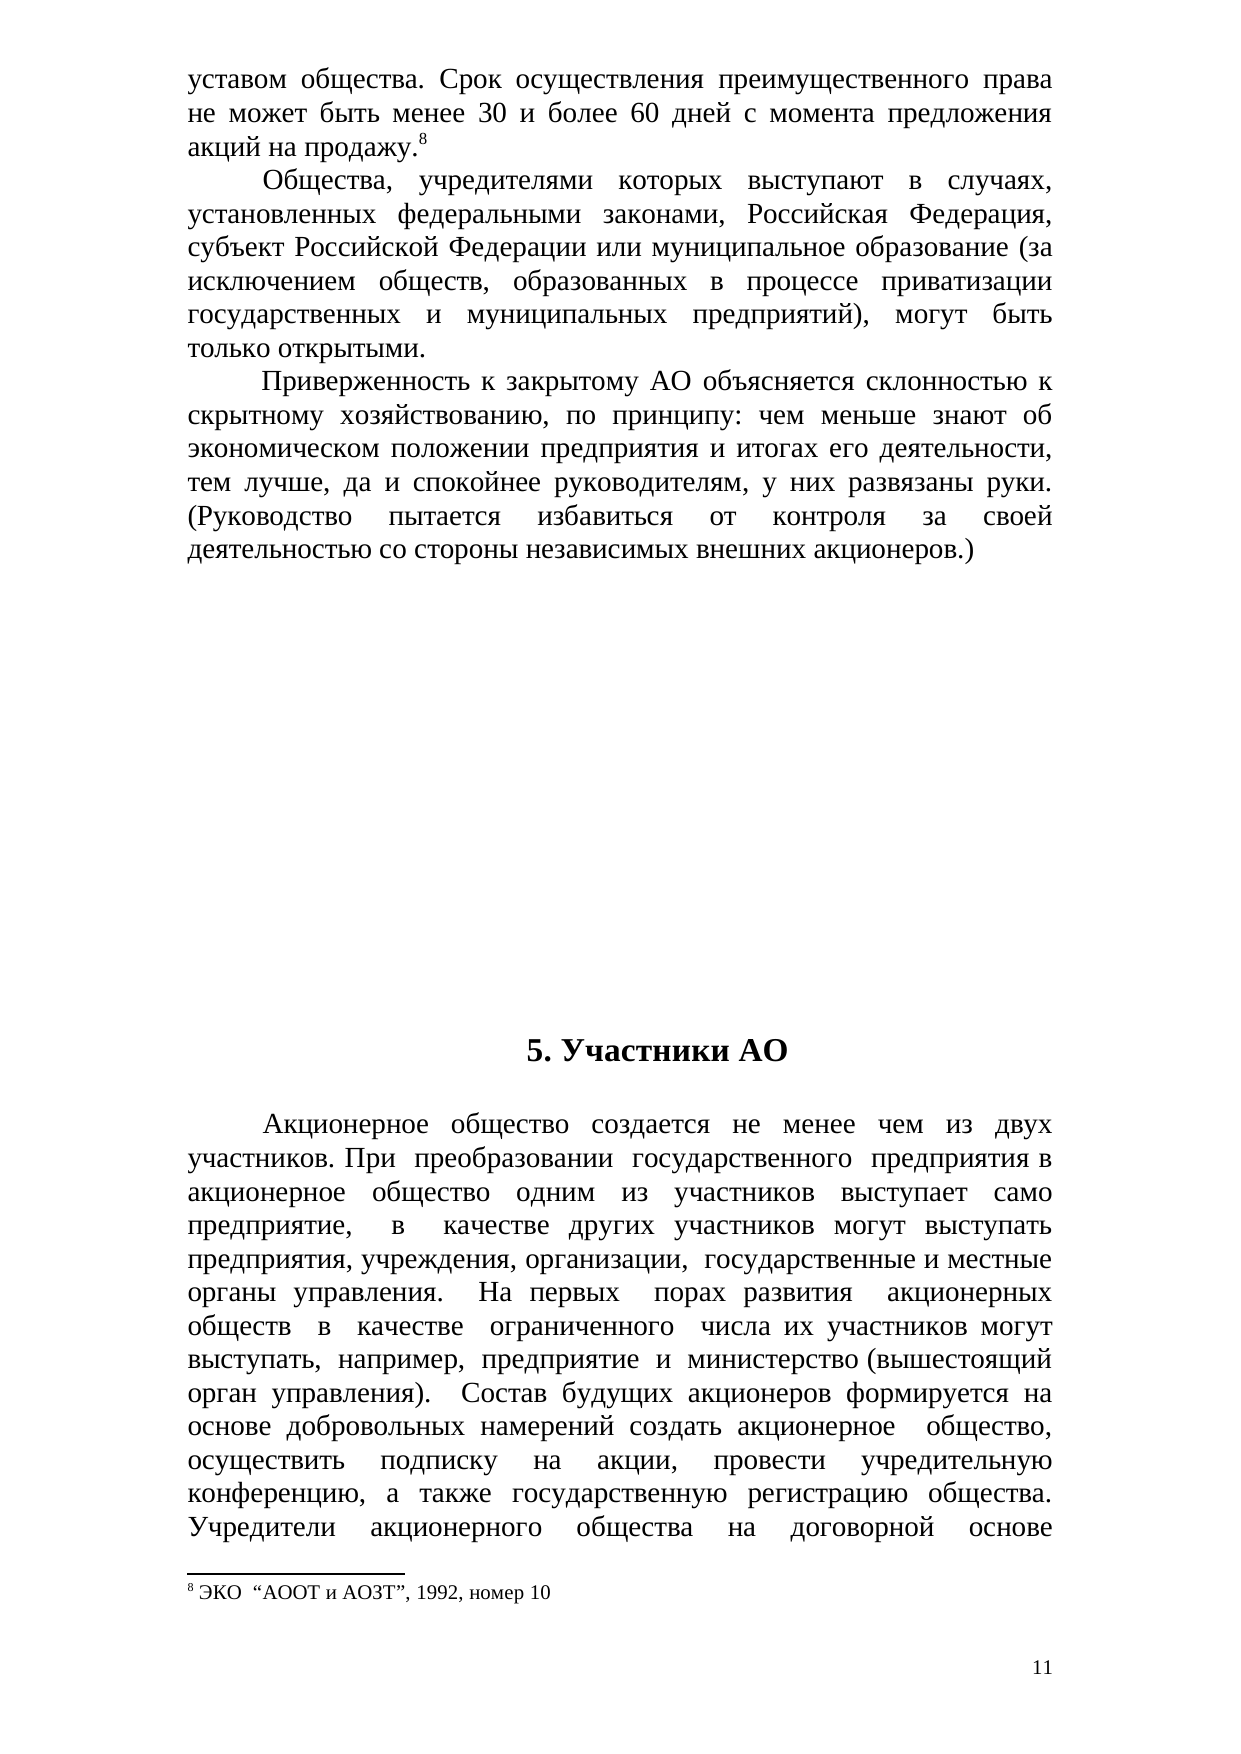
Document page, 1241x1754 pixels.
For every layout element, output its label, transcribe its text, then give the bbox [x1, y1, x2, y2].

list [187, 62, 1053, 162]
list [187, 1107, 1053, 1543]
list Общества, учредителями которых выступают в случаях, установленных федеральными законами, Российская Федерация, субъект Российской Федерации или муниципальное образование (за исключением обществ, образованных в процессе приватизации государственных и муниципальных предприятий), могут быть только открытыми. [187, 162, 1053, 364]
list 5. Участники АО [187, 1030, 1053, 1068]
text Приверженность к закрытому АО объясняется склонностью к скрытному хозяйствованию, по принципу: чем меньше знают об экономическом положении предприятия и итогах его деятельности, тем лучше, да и спокойнее руководителям, у них развязаны руки. (Руководство пытается избавиться от контроля за своей деятельностью со стороны независимых внешних акционеров.) [187, 364, 1053, 565]
